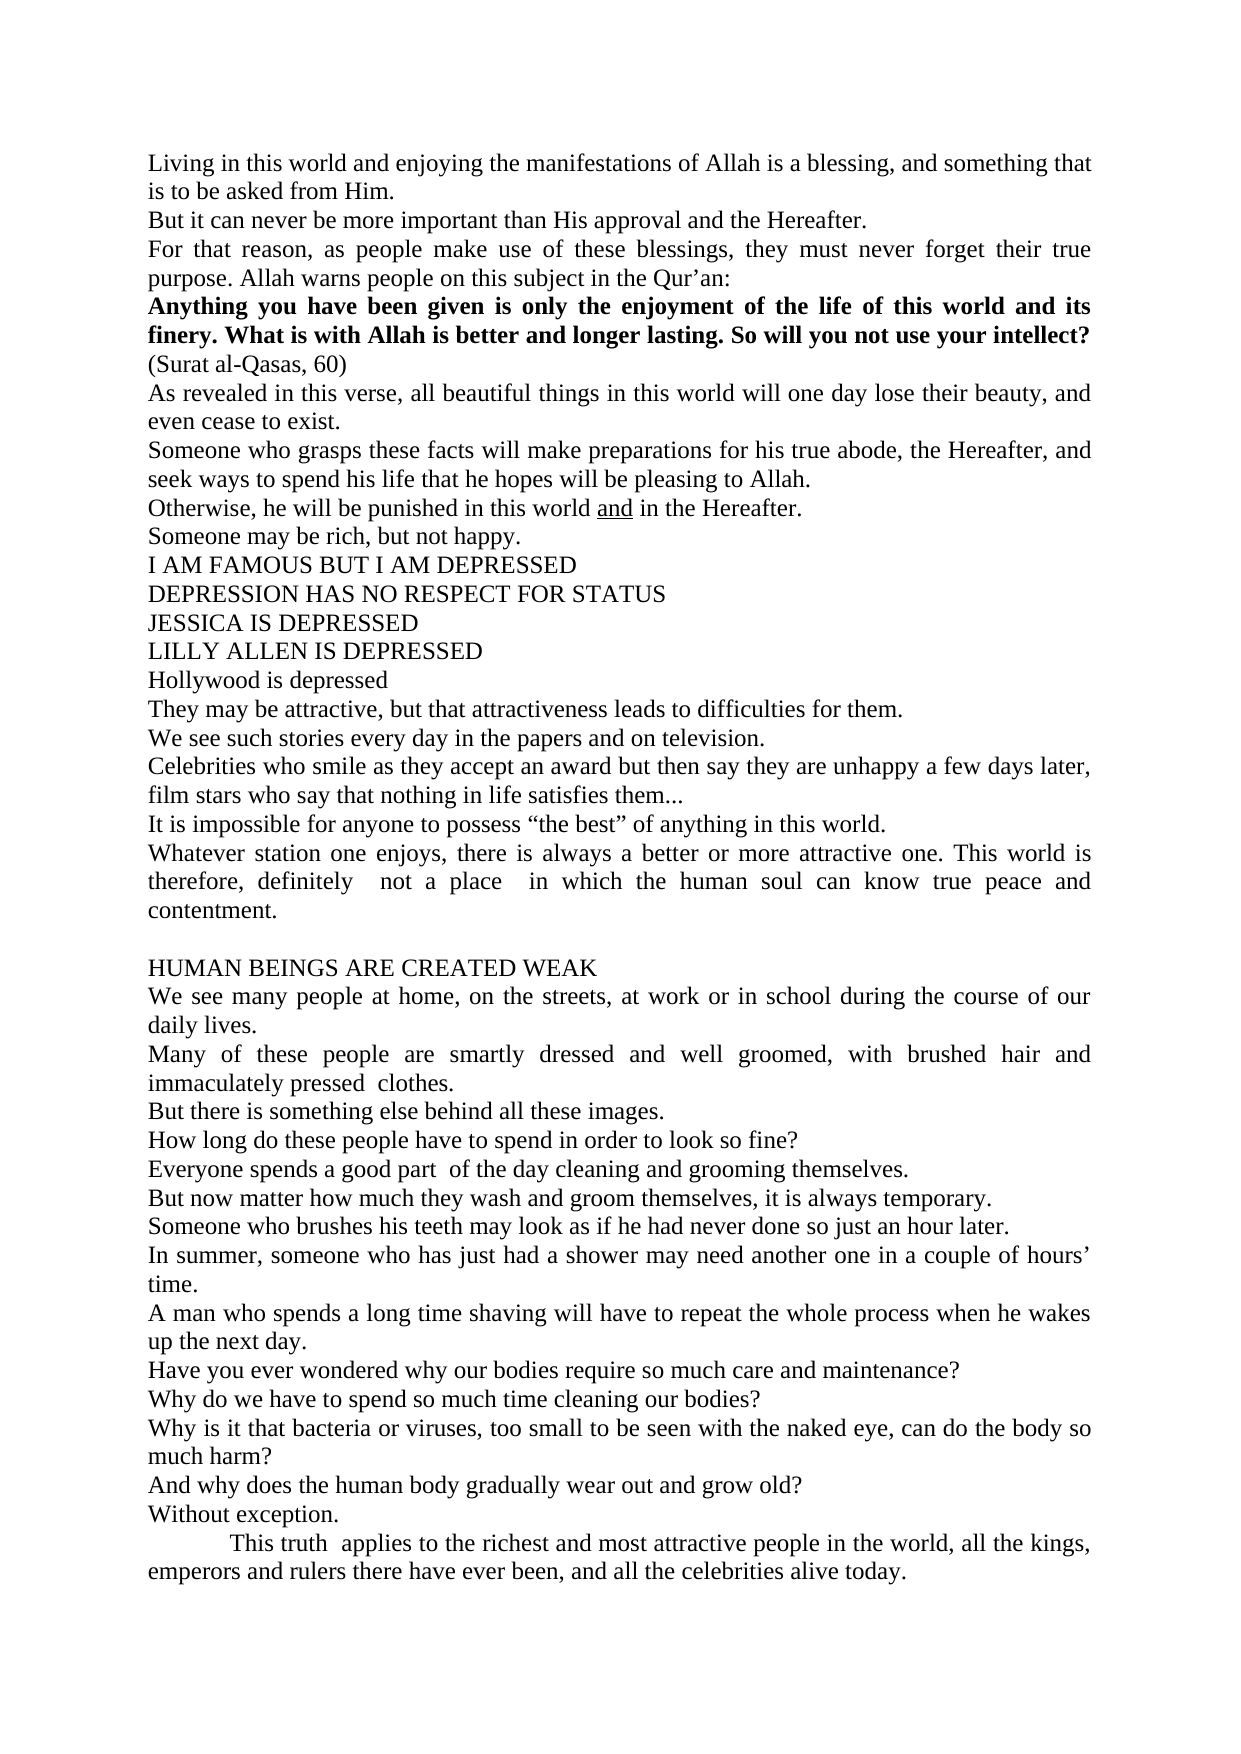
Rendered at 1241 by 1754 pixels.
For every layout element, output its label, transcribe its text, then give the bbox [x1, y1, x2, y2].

text Have you ever wondered why our bodies require so much care and maintenance? [148, 1355, 1093, 1384]
text A man who spends a long time shaving will have to repeat the whole process when he wakes up the next day. [148, 1298, 1093, 1355]
text Everyone spends a good part of the day cleaning and grooming themselves. [148, 1154, 1093, 1183]
text I AM FAMOUS BUT I AM DEPRESSED [148, 550, 1093, 579]
text We see such stories every day in the papers and on television. [148, 723, 1093, 751]
text Living in this world and enjoying the manifestations of Allah is a blessing, and something that is to be asked from Him. [148, 148, 1093, 205]
text Celebrities who smile as they accept an award but then say they are unhappy a few days later, film stars who say that nothing in life satisfies them... [148, 751, 1093, 809]
text Whatever station one enjoys, there is always a better or more attractive one. This world is therefore, definitely not a place in which the human soul can know true peace and contentment. [148, 838, 1093, 924]
text JESSICA IS DEPRESSED [148, 608, 1093, 636]
text Why do we have to spend so much time cleaning our bodies? [148, 1384, 1093, 1413]
text Many of these people are smartly dressed and well groomed, with brushed hair and immaculately pressed clothes. [148, 1039, 1093, 1096]
text HUMAN BEINGS ARE CREATED WEAK [148, 953, 1093, 981]
text Anything you have been given is only the enjoyment of the life of this world and its finery. What is with Allah is better and longer lasting. So will you not use your intellect? (Surat al-Qasas, 60) [148, 291, 1093, 378]
text And why does the human body gradually wear out and grow old? [148, 1470, 1093, 1499]
text This truth applies to the richest and most attractive people in the world, all the kings, emperors and rulers there have ever been, and all the celebrities alive today. [148, 1528, 1093, 1585]
text Hollywood is depressed [148, 665, 1093, 694]
text But there is something else behind all these images. [148, 1096, 1093, 1125]
text But now matter how much they wash and groom themselves, it is always temporary. [148, 1183, 1093, 1211]
text How long do these people have to spend in order to look so fine? [148, 1125, 1093, 1154]
text Someone who grasps these facts will make preparations for his true abode, the Hereafter, and seek ways to spend his life that he hopes will be pleasing to Allah. [148, 435, 1093, 493]
text Why is it that bacteria or viruses, too small to be seen with the naked eye, can do the body so much harm? [148, 1413, 1093, 1470]
text For that reason, as people make use of these blessings, they must never forget their true purpose. Allah warns people on this subject in the Qur’an: [148, 234, 1093, 291]
text They may be attractive, but that attractiveness leads to difficulties for them. [148, 694, 1093, 723]
text As revealed in this verse, all beautiful things in this world will one day lose their beauty, and even cease to exist. [148, 378, 1093, 435]
text In summer, someone who has just had a shower may need another one in a couple of hours’ time. [148, 1240, 1093, 1298]
text Someone who brushes his teeth may look as if he had never done so just an hour later. [148, 1211, 1093, 1240]
text But it can never be more important than His approval and the Hereafter. [148, 205, 1093, 234]
text It is impossible for anyone to possess “the best” of anything in this world. [148, 809, 1093, 838]
text DEPRESSION HAS NO RESPECT FOR STATUS [148, 579, 1093, 608]
text Otherwise, he will be punished in this world and in the Hereafter. [148, 493, 1093, 521]
text Someone may be rich, but not happy. [148, 521, 1093, 550]
text Without exception. [148, 1499, 1093, 1528]
text LILLY ALLEN IS DEPRESSED [148, 636, 1093, 665]
text We see many people at home, on the streets, at work or in school during the course of our daily lives. [148, 981, 1093, 1039]
